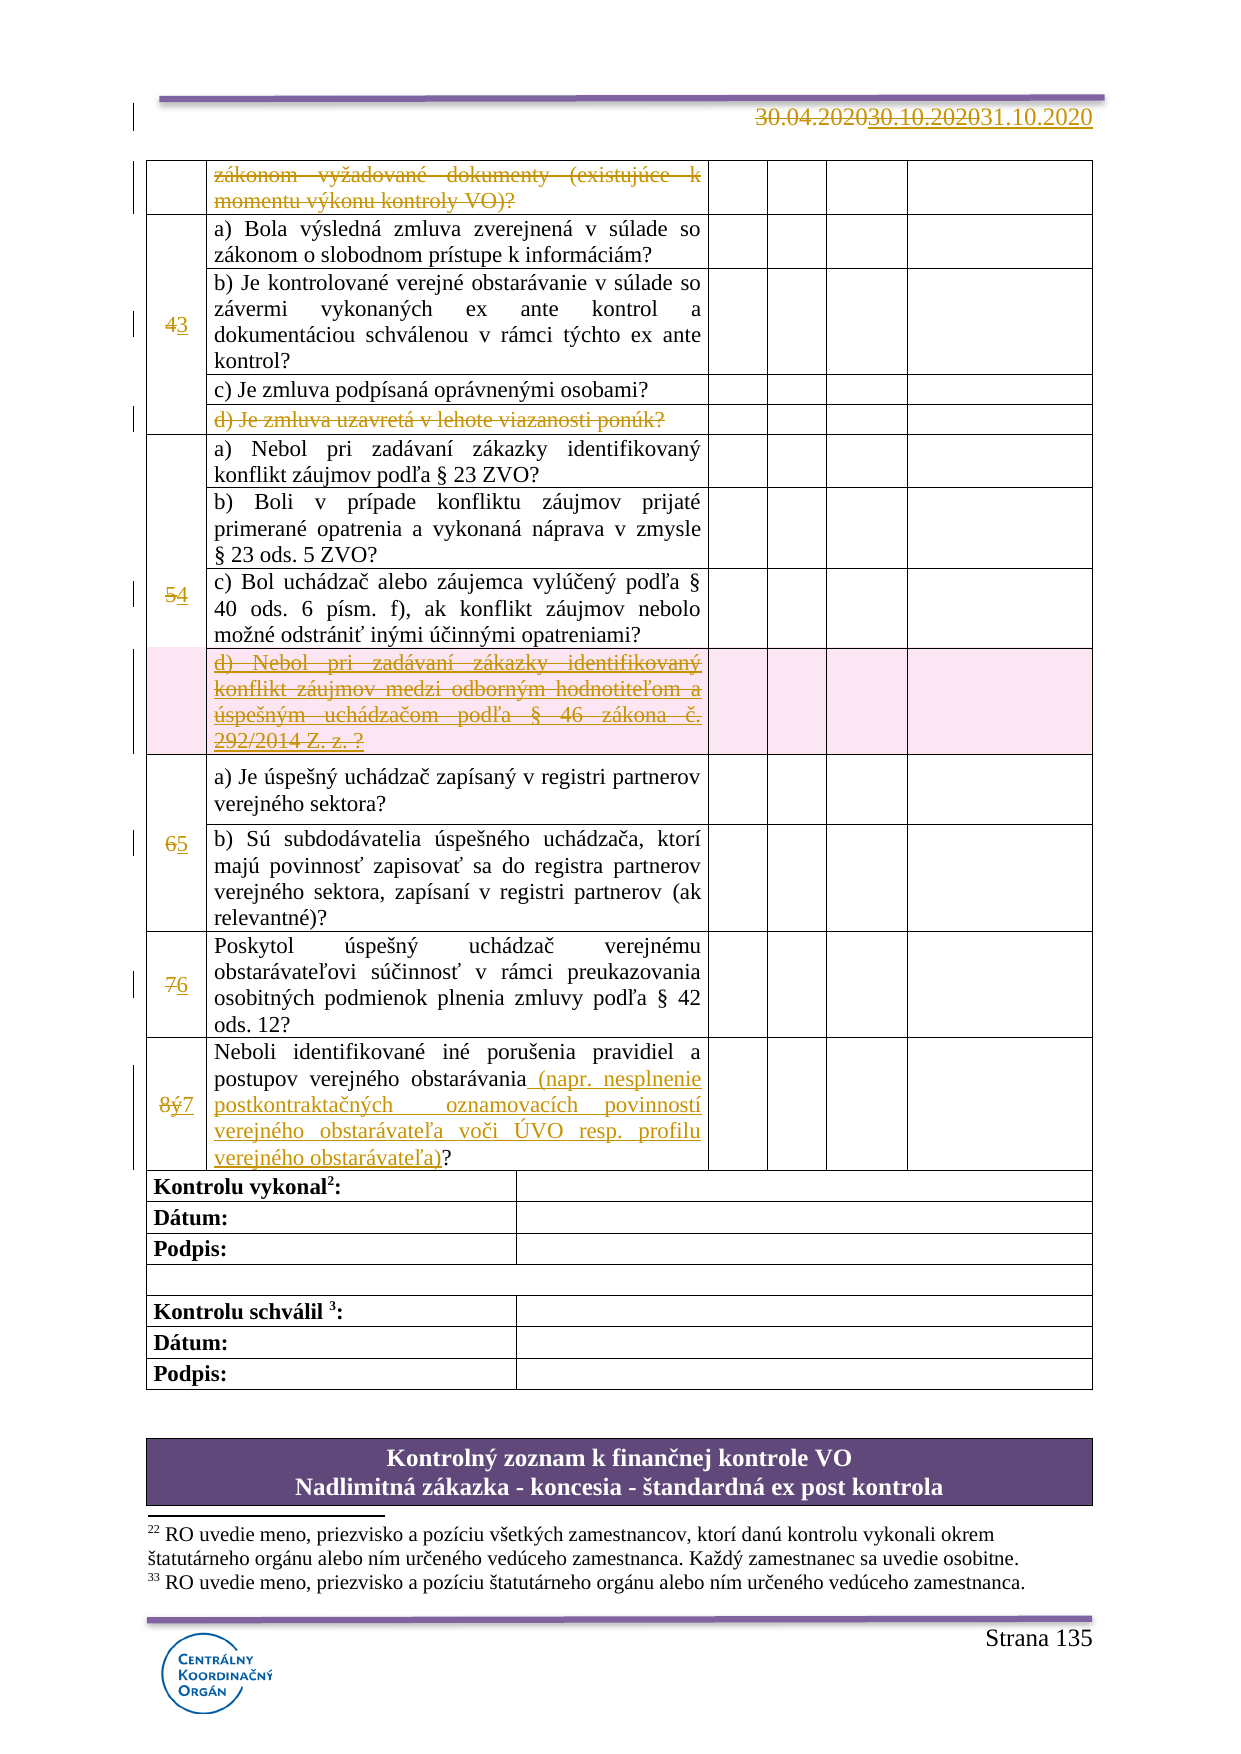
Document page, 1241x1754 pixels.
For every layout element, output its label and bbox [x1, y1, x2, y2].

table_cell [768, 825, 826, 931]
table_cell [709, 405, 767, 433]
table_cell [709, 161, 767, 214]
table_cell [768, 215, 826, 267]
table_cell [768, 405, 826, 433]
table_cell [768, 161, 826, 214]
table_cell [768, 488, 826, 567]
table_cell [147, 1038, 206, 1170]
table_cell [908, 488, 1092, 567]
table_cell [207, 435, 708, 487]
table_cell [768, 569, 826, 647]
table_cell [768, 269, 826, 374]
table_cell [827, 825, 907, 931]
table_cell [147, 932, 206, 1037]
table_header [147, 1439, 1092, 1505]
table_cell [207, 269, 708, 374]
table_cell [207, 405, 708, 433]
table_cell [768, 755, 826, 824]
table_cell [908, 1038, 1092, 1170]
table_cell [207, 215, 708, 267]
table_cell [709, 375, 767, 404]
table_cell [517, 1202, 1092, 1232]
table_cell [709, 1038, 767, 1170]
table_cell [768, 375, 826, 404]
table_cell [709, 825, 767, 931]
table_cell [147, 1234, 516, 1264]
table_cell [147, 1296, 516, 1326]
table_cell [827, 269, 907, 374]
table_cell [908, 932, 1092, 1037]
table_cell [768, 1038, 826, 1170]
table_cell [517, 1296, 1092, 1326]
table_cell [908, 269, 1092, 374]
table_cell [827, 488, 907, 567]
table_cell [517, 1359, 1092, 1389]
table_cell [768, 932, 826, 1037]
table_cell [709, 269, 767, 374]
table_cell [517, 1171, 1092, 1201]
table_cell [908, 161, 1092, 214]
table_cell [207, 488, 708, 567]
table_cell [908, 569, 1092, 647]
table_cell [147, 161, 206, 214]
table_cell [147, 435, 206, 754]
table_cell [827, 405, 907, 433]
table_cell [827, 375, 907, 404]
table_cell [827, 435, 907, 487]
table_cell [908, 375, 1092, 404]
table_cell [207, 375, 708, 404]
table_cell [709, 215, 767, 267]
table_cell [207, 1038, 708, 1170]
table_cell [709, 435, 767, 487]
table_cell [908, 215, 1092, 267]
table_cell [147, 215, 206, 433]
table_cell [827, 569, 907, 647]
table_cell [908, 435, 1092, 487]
picture [159, 1631, 272, 1713]
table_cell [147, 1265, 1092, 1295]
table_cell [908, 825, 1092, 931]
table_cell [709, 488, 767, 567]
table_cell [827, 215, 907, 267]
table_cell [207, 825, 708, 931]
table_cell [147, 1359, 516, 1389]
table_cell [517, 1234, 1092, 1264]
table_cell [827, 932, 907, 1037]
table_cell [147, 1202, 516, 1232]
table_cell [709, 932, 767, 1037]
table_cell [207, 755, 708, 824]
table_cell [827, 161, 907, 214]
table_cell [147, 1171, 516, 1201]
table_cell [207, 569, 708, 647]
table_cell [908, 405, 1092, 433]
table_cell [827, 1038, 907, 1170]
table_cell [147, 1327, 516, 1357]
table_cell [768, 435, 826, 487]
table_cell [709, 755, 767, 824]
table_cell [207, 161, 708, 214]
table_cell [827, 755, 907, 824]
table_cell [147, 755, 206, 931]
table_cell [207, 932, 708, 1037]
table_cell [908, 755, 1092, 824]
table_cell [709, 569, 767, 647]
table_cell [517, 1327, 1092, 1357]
